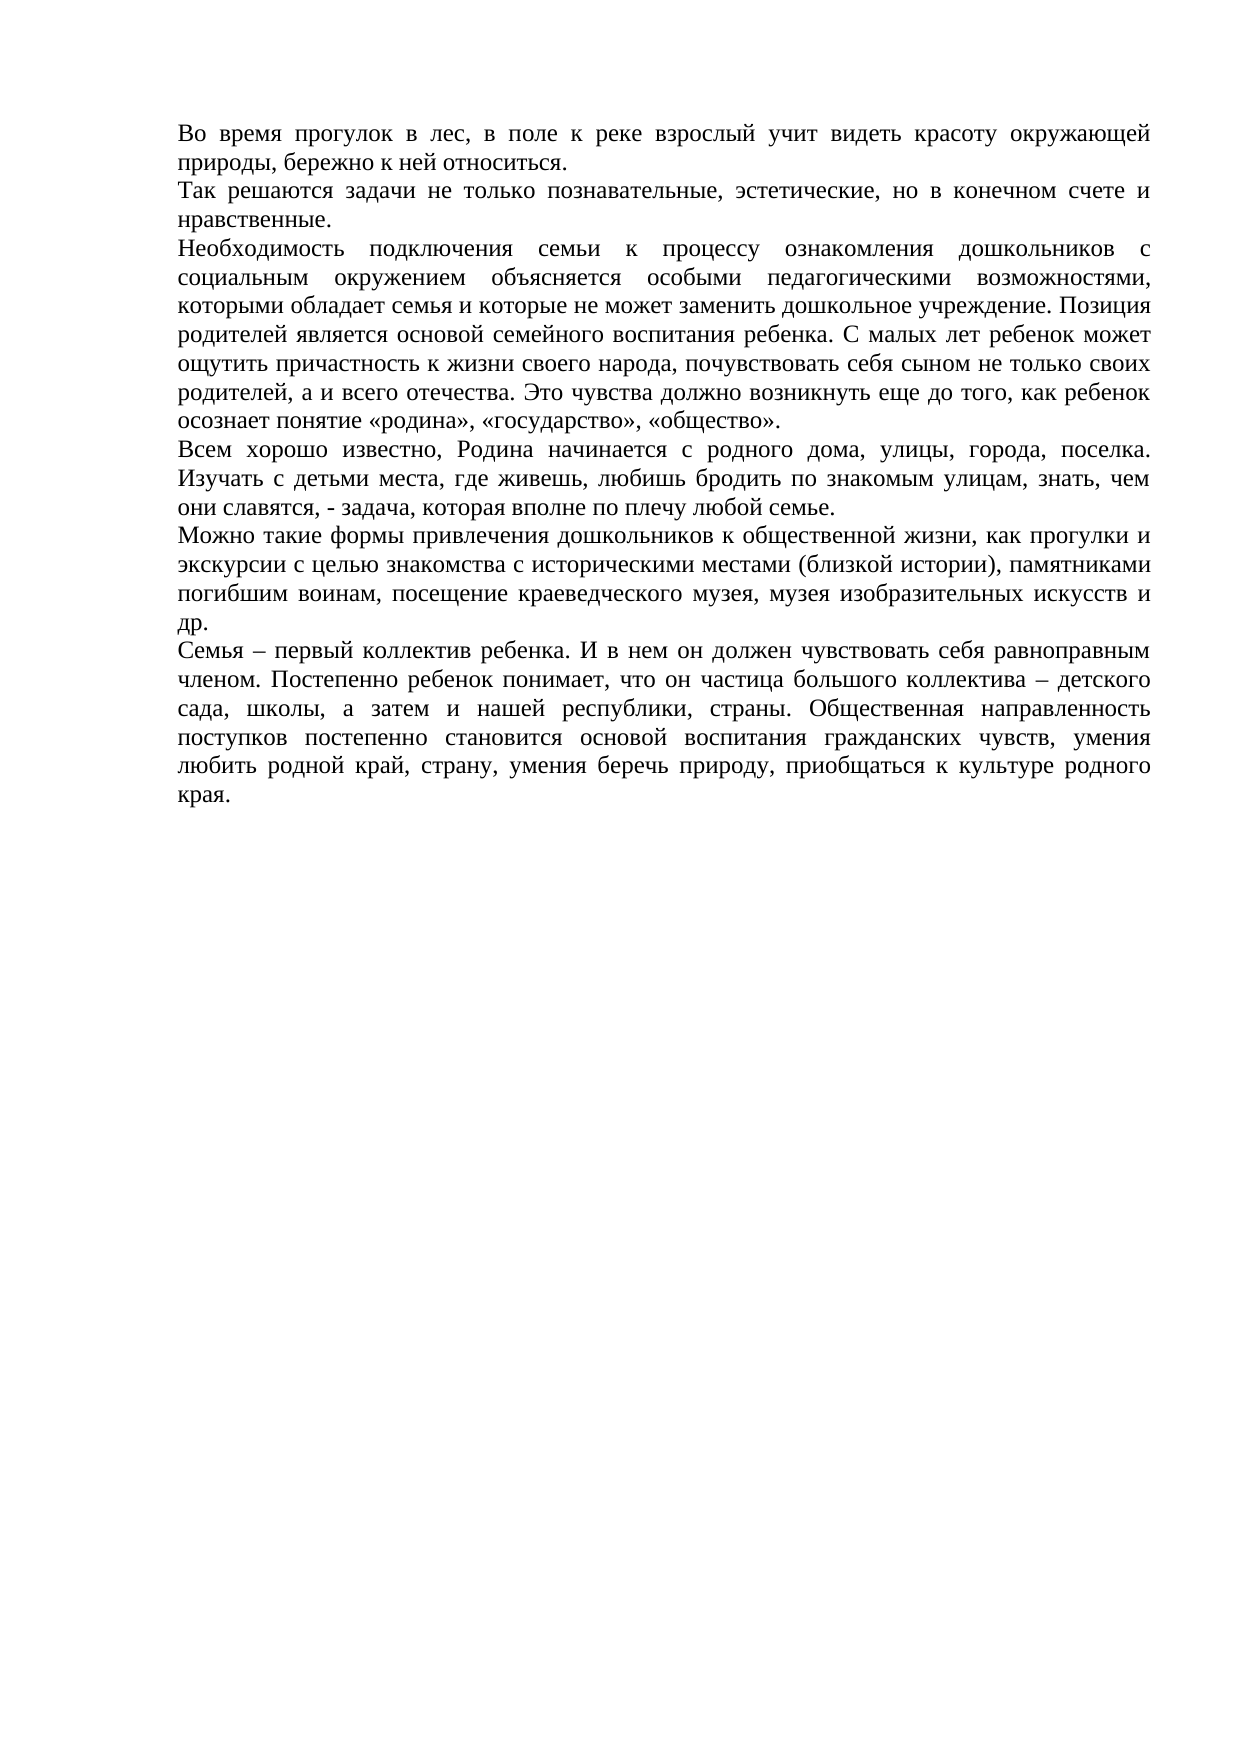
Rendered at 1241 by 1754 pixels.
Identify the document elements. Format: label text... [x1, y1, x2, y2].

text Необходимость подключения семьи к процессу ознакомления дошкольников с социальным окружением объясняется особыми педагогическими возможностями, которыми обладает семья и которые не может заменить дошкольное учреждение. Позиция родителей является основой семейного воспитания ребенка. С малых лет ребенок может ощутить причастность к жизни своего народа, почувствовать себя сыном не только своих родителей, а и всего отечества. Это чувства должно возникнуть еще до того, как ребенок осознает понятие «родина», «государство», «общество». [177, 233, 1152, 434]
text Можно такие формы привлечения дошкольников к общественной жизни, как прогулки и экскурсии с целью знакомства с историческими местами (близкой истории), памятниками погибшим воинам, посещение краеведческого музея, музея изобразительных искусств и др. [177, 521, 1152, 636]
text Семья – первый коллектив ребенка. И в нем он должен чувствовать себя равноправным членом. Постепенно ребенок понимает, что он частица большого коллектива – детского сада, школы, а затем и нашей республики, страны. Общественная направленность поступков постепенно становится основой воспитания гражданских чувств, умения любить родной край, страну, умения беречь природу, приобщаться к культуре родного края. [177, 636, 1152, 808]
text Во время прогулок в лес, в поле к реке взрослый учит видеть красоту окружающей природы, бережно к ней относиться. [177, 118, 1152, 176]
text Всем хорошо известно, Родина начинается с родного дома, улицы, города, поселка. Изучать с детьми места, где живешь, любишь бродить по знакомым улицам, знать, чем они славятся, - задача, которая вполне по плечу любой семье. [177, 434, 1152, 521]
text Так решаются задачи не только познавательные, эстетические, но в конечном счете и нравственные. [177, 176, 1152, 233]
